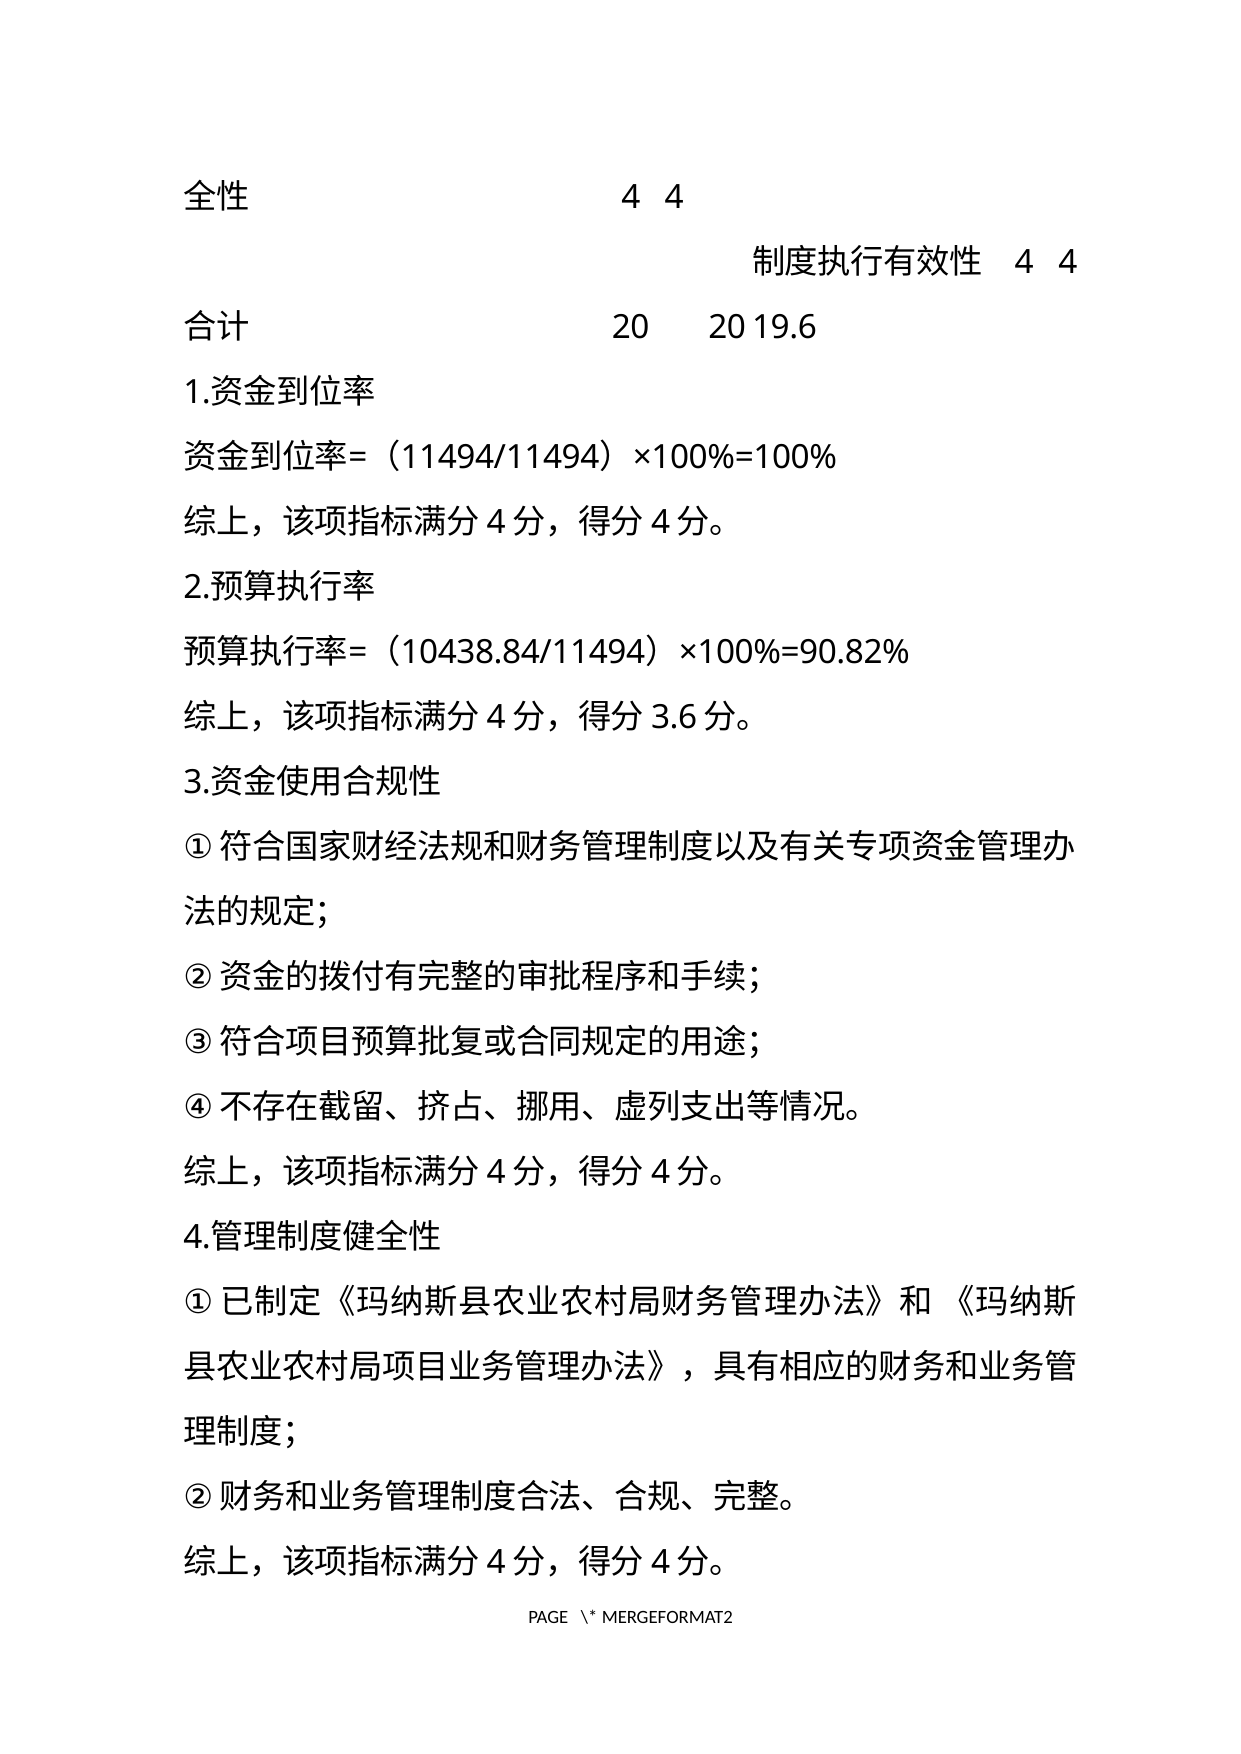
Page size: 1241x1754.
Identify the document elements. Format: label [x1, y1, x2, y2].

text [183, 162, 1078, 1592]
